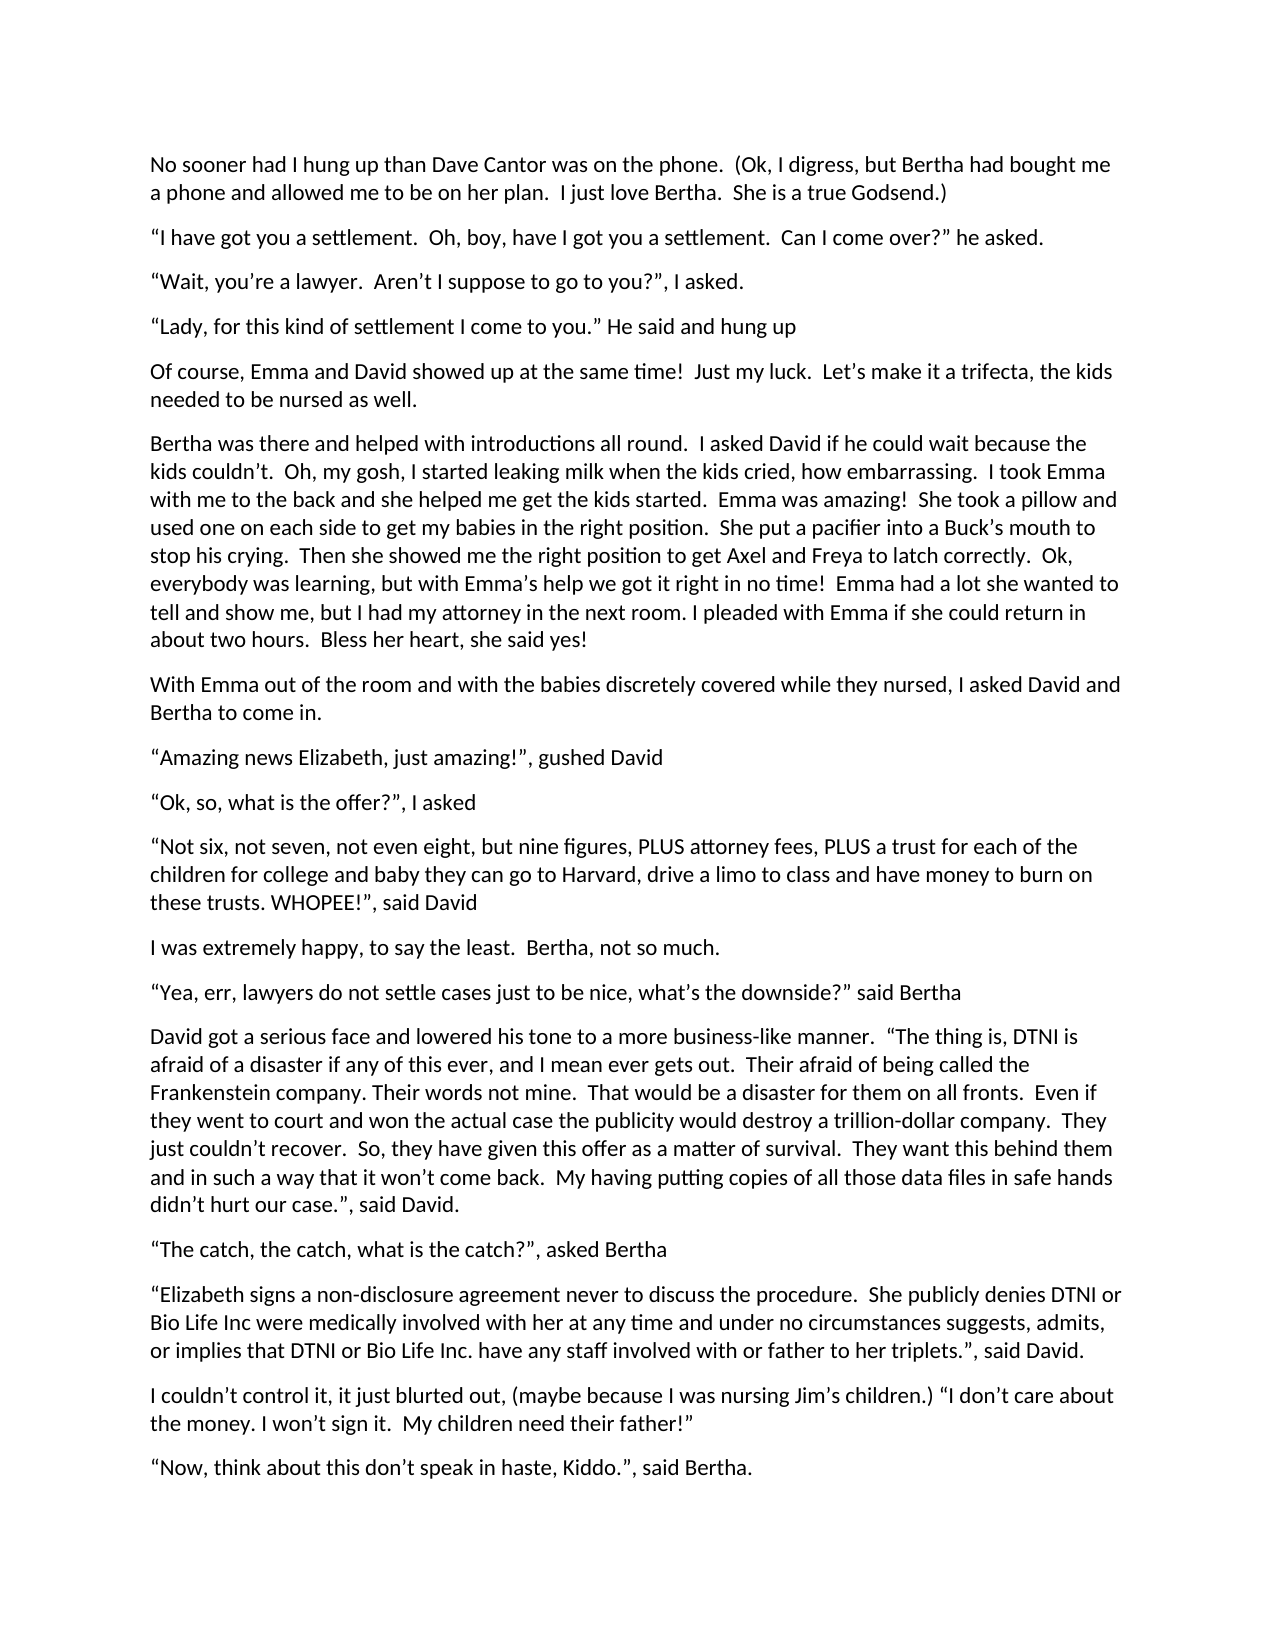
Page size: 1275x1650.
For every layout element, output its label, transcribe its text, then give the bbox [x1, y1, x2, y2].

text “I have got you a settlement. Oh, boy, have I got you a settlement. Can I come over?” he asked. [150, 223, 1125, 251]
text I was extremely happy, to say the least. Bertha, not so much. [150, 933, 1125, 961]
text “Not six, not seven, not even eight, but nine figures, PLUS attorney fees, PLUS a trust for each of the children for college and baby they can go to Harvard, drive a limo to class and have money to burn on these trusts. WHOPEE!”, said David [150, 832, 1125, 916]
text “The catch, the catch, what is the catch?”, asked Bertha [150, 1235, 1125, 1263]
text “Now, think about this don’t speak in haste, Kiddo.”, said Bertha. [150, 1453, 1125, 1481]
text Bertha was there and helped with introductions all round. I asked David if he could wait because the kids couldn’t. Oh, my gosh, I started leaking milk when the kids cried, how embarrassing. I took Emma with me to the back and she helped me get the kids started. Emma was amazing! She took a pillow and used one on each side to get my babies in the right position. She put a pacifier into a Buck’s mouth to stop his crying. Then she showed me the right position to get Axel and Freya to latch correctly. Ok, everybody was learning, but with Emma’s help we got it right in no time! Emma had a lot she wanted to tell and show me, but I had my attorney in the next room. I pleaded with Emma if she could return in about two hours. Bless her heart, she said yes! [150, 429, 1125, 654]
text Of course, Emma and David showed up at the same time! Just my luck. Let’s make it a trifecta, the kids needed to be nursed as well. [150, 357, 1125, 413]
text I couldn’t control it, it just blurted out, (maybe because I was nursing Jim’s children.) “I don’t care about the money. I won’t sign it. My children need their father!” [150, 1381, 1125, 1437]
text “Amazing news Elizabeth, just amazing!”, gushed David [150, 743, 1125, 771]
text With Emma out of the room and with the babies discretely covered while they nursed, I asked David and Bertha to come in. [150, 670, 1125, 726]
text “Wait, you’re a lawyer. Aren’t I suppose to go to you?”, I asked. [150, 267, 1125, 295]
text David got a serious face and lowered his tone to a more business-like manner. “The thing is, DTNI is afraid of a disaster if any of this ever, and I mean ever gets out. Their afraid of being called the Frankenstein company. Their words not mine. That would be a disaster for them on all fronts. Even if they went to court and won the actual case the publicity would destroy a trillion-dollar company. They just couldn’t recover. So, they have given this offer as a matter of survival. They want this behind them and in such a way that it won’t come back. My having putting copies of all those data files in safe hands didn’t hurt our case.”, said David. [150, 1022, 1125, 1219]
text No sooner had I hung up than Dave Cantor was on the phone. (Ok, I digress, but Bertha had bought me a phone and allowed me to be on her plan. I just love Bertha. She is a true Godsend.) [150, 150, 1125, 206]
text “Lady, for this kind of settlement I come to you.” He said and hung up [150, 312, 1125, 340]
text “Elizabeth signs a non-disclosure agreement never to discuss the procedure. She publicly denies DTNI or Bio Life Inc were medically involved with her at any time and under no circumstances suggests, admits, or implies that DTNI or Bio Life Inc. have any staff involved with or father to her triplets.”, said David. [150, 1280, 1125, 1364]
text “Ok, so, what is the offer?”, I asked [150, 788, 1125, 816]
text “Yea, err, lawyers do not settle cases just to be nice, what’s the downside?” said Bertha [150, 978, 1125, 1006]
